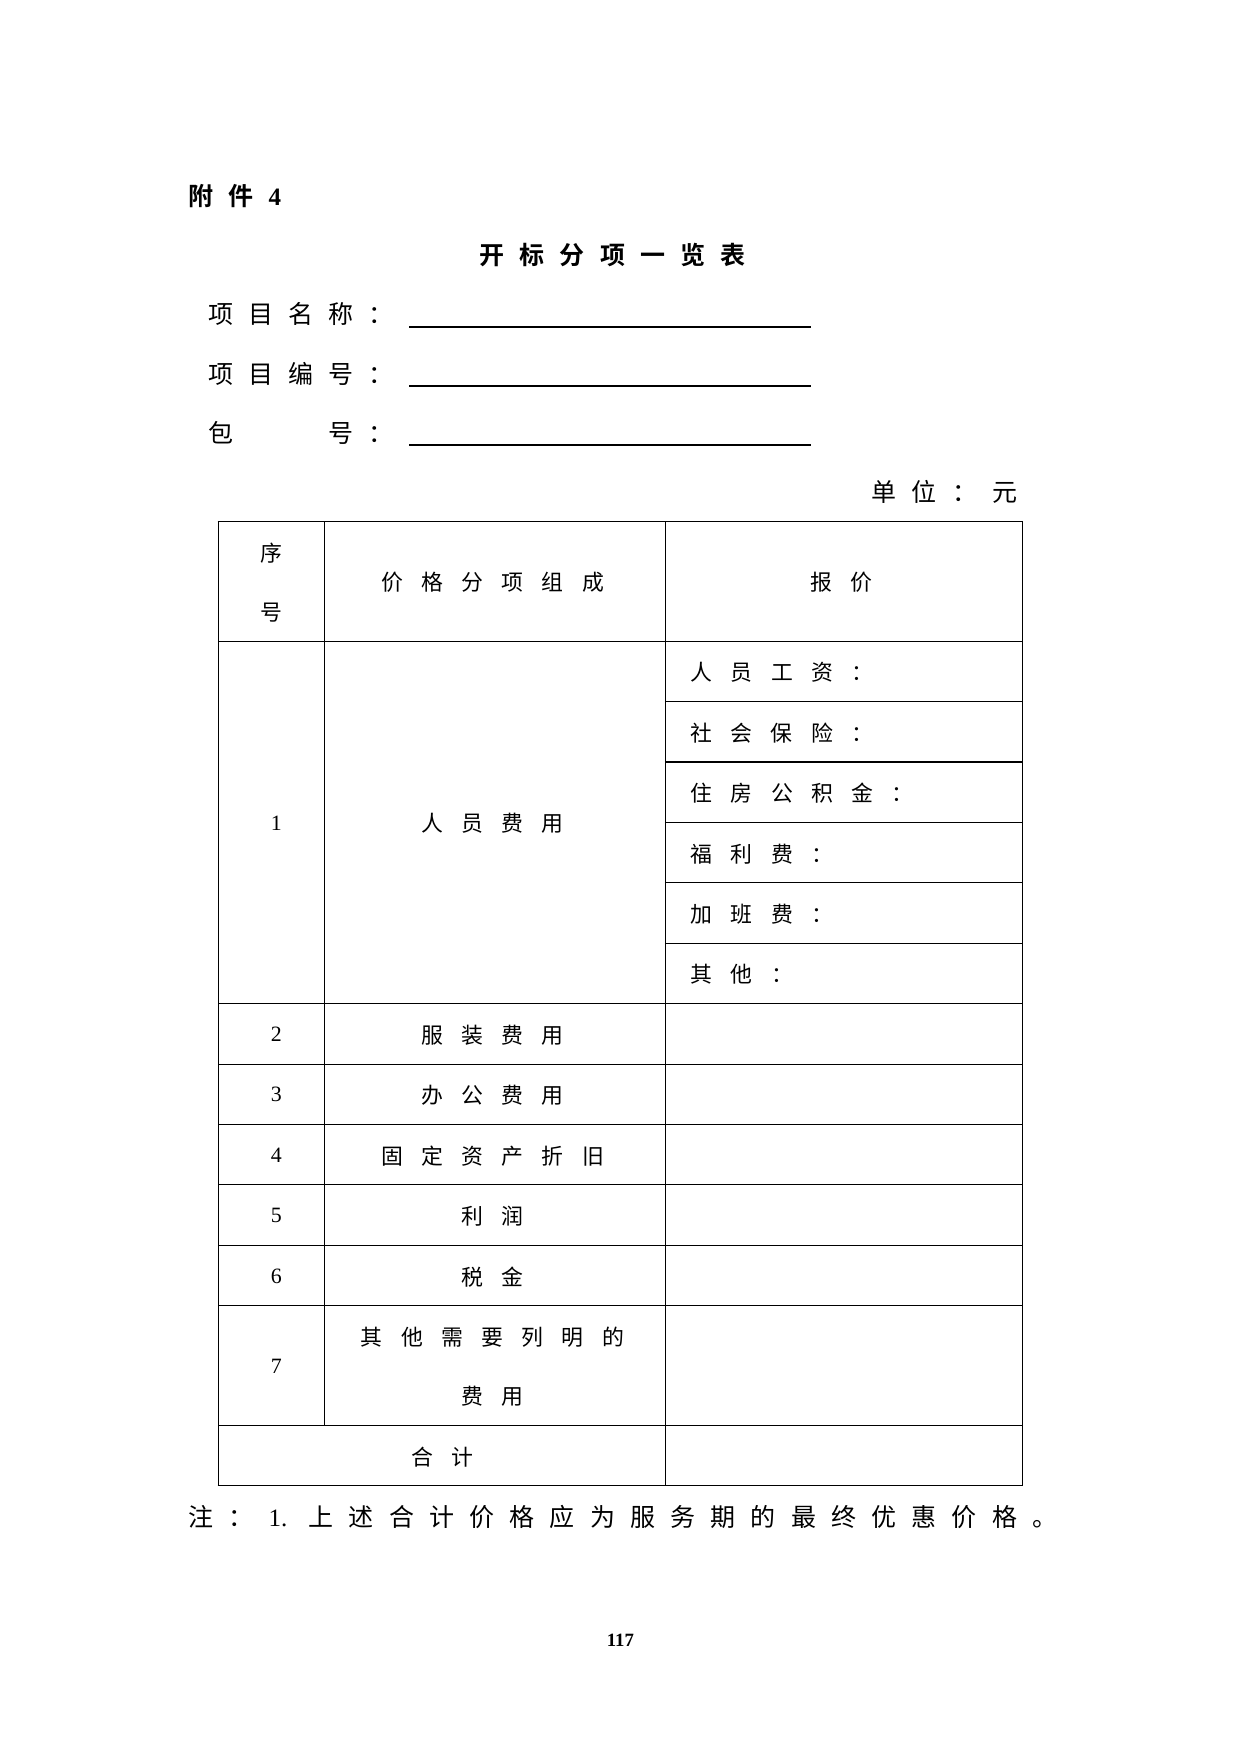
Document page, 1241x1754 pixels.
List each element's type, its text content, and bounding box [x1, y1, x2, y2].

table_cell 人员费用 [325, 642, 665, 1003]
table_cell 3 [219, 1065, 324, 1124]
table_cell 5 [219, 1185, 324, 1245]
table_cell 办公费用 [325, 1065, 665, 1124]
table_header 序号 [219, 522, 324, 641]
table_cell 7 [219, 1306, 324, 1425]
table_header 报价 [666, 522, 1022, 641]
table_cell 人员工资： [666, 642, 1022, 701]
table_cell 住房公积金： [666, 763, 1022, 822]
text 注：1. 上述合计价格应为服务期的最终优惠价格。 [188, 1486, 1052, 1546]
text 项目名称： [208, 283, 1052, 343]
table_cell 其他： [666, 944, 1022, 1003]
text 开标分项一览表 [188, 224, 1052, 283]
table_cell 合计 [219, 1426, 665, 1485]
table_cell 加班费： [666, 883, 1022, 943]
table_cell [666, 1065, 1022, 1124]
text 项目编号： [208, 343, 1052, 402]
text 附件4 [188, 164, 1052, 224]
table_cell 2 [219, 1004, 324, 1063]
table_cell 服装费用 [325, 1004, 665, 1063]
table_cell 其他需要列明的费用 [325, 1306, 665, 1425]
text 包 号： [208, 402, 1052, 461]
table_header 价格分项组成 [325, 522, 665, 641]
table_cell 1 [219, 642, 324, 1003]
text 单位：元 [188, 461, 1052, 521]
table_cell [666, 1246, 1022, 1305]
table_cell 固定资产折旧 [325, 1125, 665, 1184]
table_cell [666, 1125, 1022, 1184]
table_cell [666, 1004, 1022, 1063]
table_cell 税金 [325, 1246, 665, 1305]
table_cell [666, 1426, 1022, 1485]
table_cell [666, 1185, 1022, 1245]
table_cell 社会保险： [666, 702, 1022, 761]
table_cell [666, 1306, 1022, 1425]
table_cell 6 [219, 1246, 324, 1305]
table_cell 福利费： [666, 823, 1022, 882]
table_cell 利润 [325, 1185, 665, 1245]
table_cell 4 [219, 1125, 324, 1184]
